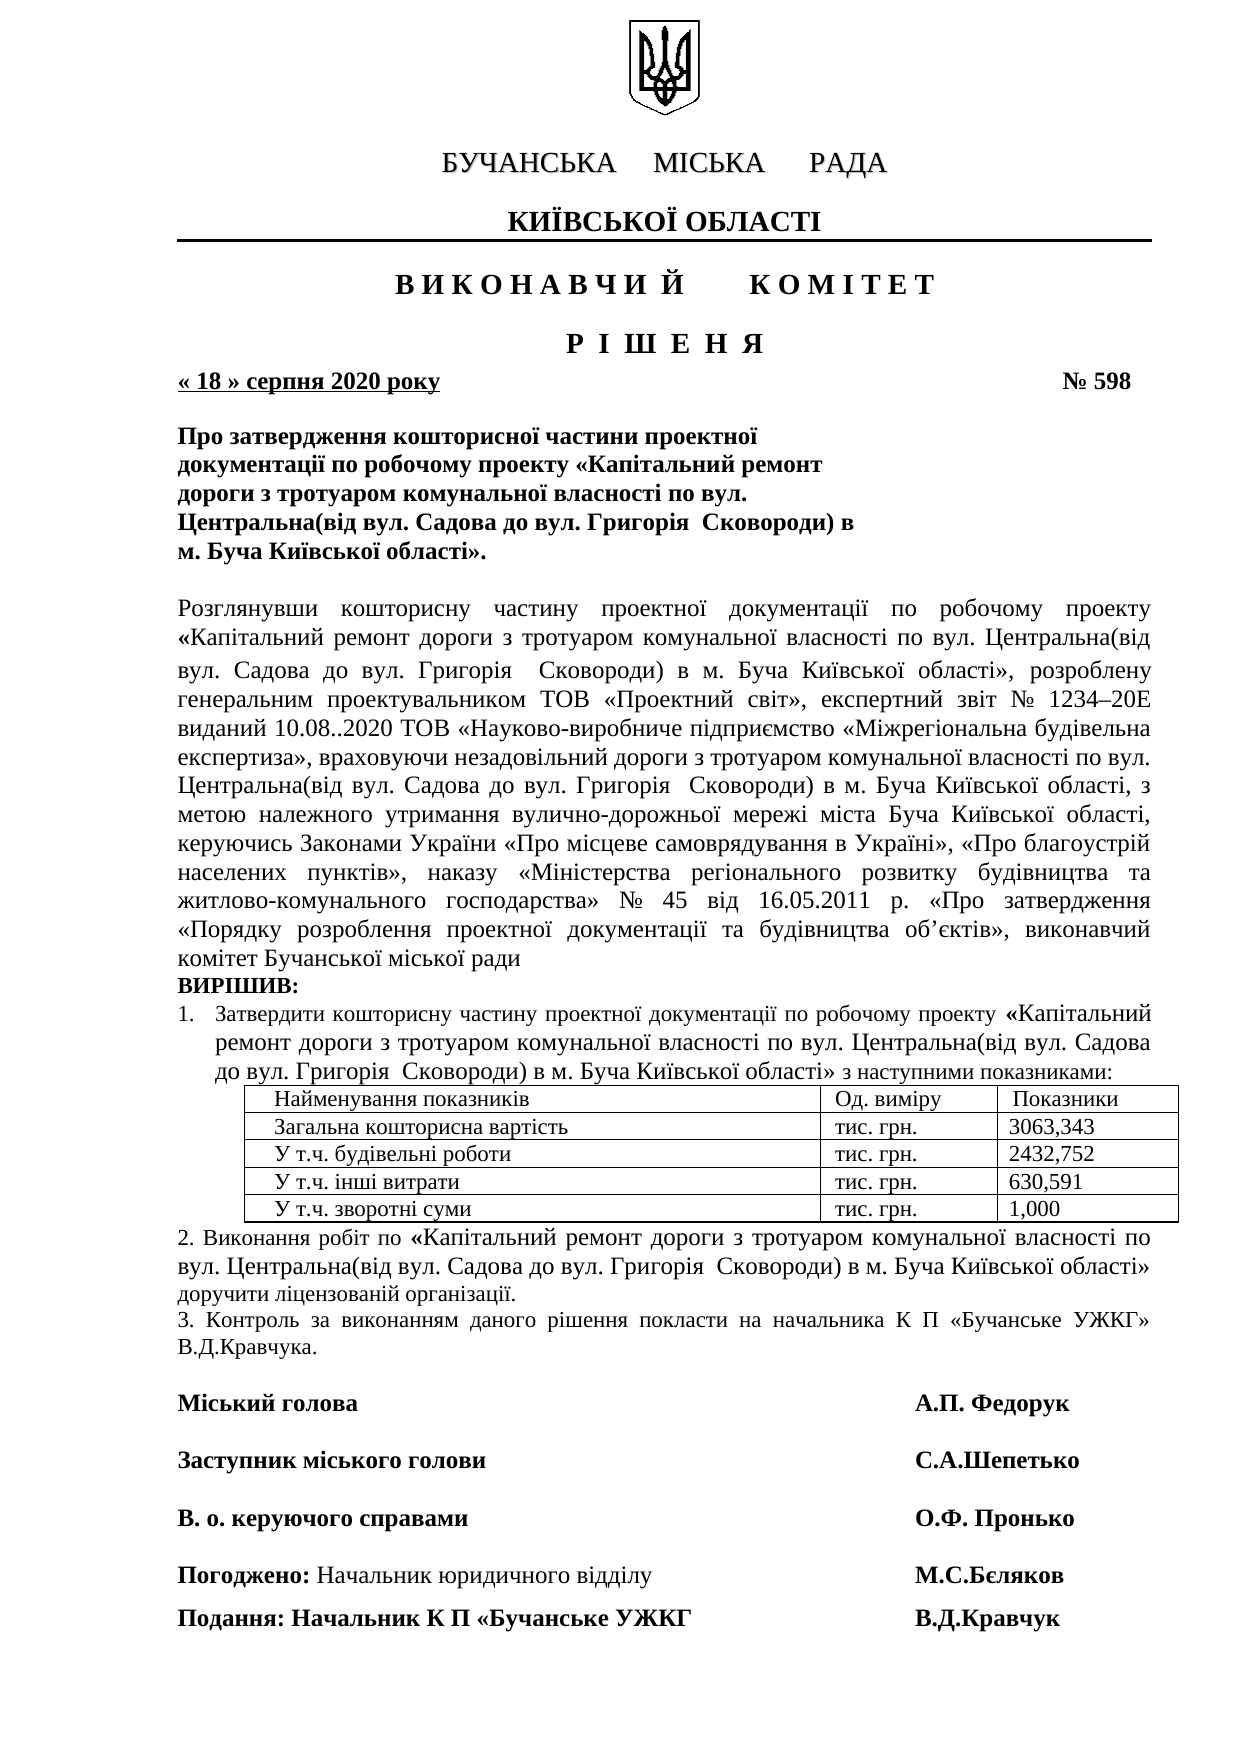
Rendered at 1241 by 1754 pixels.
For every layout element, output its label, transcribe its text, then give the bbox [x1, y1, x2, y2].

table_cell У т.ч. інші витрати [245, 1168, 820, 1194]
text Подання: Начальник К П «Бучанське УЖКГ В.Д.Кравчук [177, 1603, 1152, 1632]
text ВИРІШИВ: [177, 972, 1152, 998]
text 2. Виконання робіт по «Капітальний ремонт дороги з тротуаром комунальної власності по вул. Центральна(від вул. Садова до вул. Григорія Сковороди) в м. Буча Київської області» доручити ліцензованій організації. [177, 1222, 1152, 1306]
text В. о. керуючого справами О.Ф. Пронько [177, 1503, 1152, 1532]
list Затвердити кошторисну частину проектної документації по робочому проекту «Капітальний ремонт дороги з тротуаром комунальної власності по вул. Центральна(від вул. Садова до вул. Григорія Сковороди) в м. Буча Київської області» з наступними показниками: [177, 998, 1152, 1084]
table_cell Загальна кошторисна вартість [245, 1113, 820, 1139]
table_cell 2432,752 [998, 1140, 1178, 1167]
table_cell 1,000 [998, 1195, 1178, 1221]
table_header Показники [998, 1086, 1178, 1112]
text Про затвердження кошторисної частини проектної документації по робочому проекту «Капітальний ремонт дороги з тротуаром комунальної власності по вул. Центральна(від вул. Садова до вул. Григорія Сковороди) в м. Буча Київської області». [177, 421, 856, 564]
table_cell 3063,343 [998, 1113, 1178, 1139]
subtitle В И К О Н А В Ч И Й К О М І Т Е Т [177, 267, 1152, 301]
table_cell тис. грн. [821, 1168, 997, 1194]
table_cell У т.ч. будівельні роботи [245, 1140, 820, 1167]
table_header Найменування показників [245, 1086, 820, 1112]
text 3. Контроль за виконанням даного рішення покласти на начальника К П «Бучанське УЖКГ» В.Д.Кравчука. [177, 1306, 1152, 1359]
subtitle КИЇВСЬКОЇ ОБЛАСТІ [177, 204, 1152, 239]
table_header Од. виміру [821, 1086, 997, 1112]
text Міський голова А.П. Федорук [177, 1388, 1152, 1417]
table_cell 630,591 [998, 1168, 1178, 1194]
table_cell тис. грн. [821, 1140, 997, 1167]
text Заступник міського голови С.А.Шепетько [177, 1445, 1152, 1474]
table_cell тис. грн. [821, 1195, 997, 1221]
table_cell У т.ч. зворотні суми [245, 1195, 820, 1221]
table_cell тис. грн. [821, 1113, 997, 1139]
subtitle Р І Ш Е Н Я [177, 326, 1152, 359]
text БУЧАНСЬКА МІСЬКА РАДА [177, 145, 1152, 179]
text Розглянувши кошторисну частину проектної документації по робочому проекту «Капітальний ремонт дороги з тротуаром комунальної власності по вул. Центральна(від вул. Садова до вул. Григорія Сковороди) в м. Буча Київської області», розроблену генеральним проектувальником ТОВ «Проектний світ», експертний звіт № 1234–20Е виданий 10.08..2020 ТОВ «Науково-виробниче підприємство «Міжрегіональна будівельна експертиза», враховуючи незадовільний дороги з тротуаром комунальної власності по вул. Центральна(від вул. Садова до вул. Григорія Сковороди) в м. Буча Київської області, з метою належного утримання вулично-дорожньої мережі міста Буча Київської області, керуючись Законами України «Про місцеве самоврядування в Україні», «Про благоустрій населених пунктів», наказу «Міністерства регіонального розвитку будівництва та житлово-комунального господарства» № 45 від 16.05.2011 р. «Про затвердження «Порядку розроблення проектної документації та будівництва об’єктів», виконавчий комітет Бучанської міської ради [177, 593, 1152, 972]
text « 18 » серпня 2020 року № 598 [177, 366, 1152, 394]
text Погоджено: Начальник юридичного відділу М.С.Бєляков [177, 1560, 1152, 1589]
